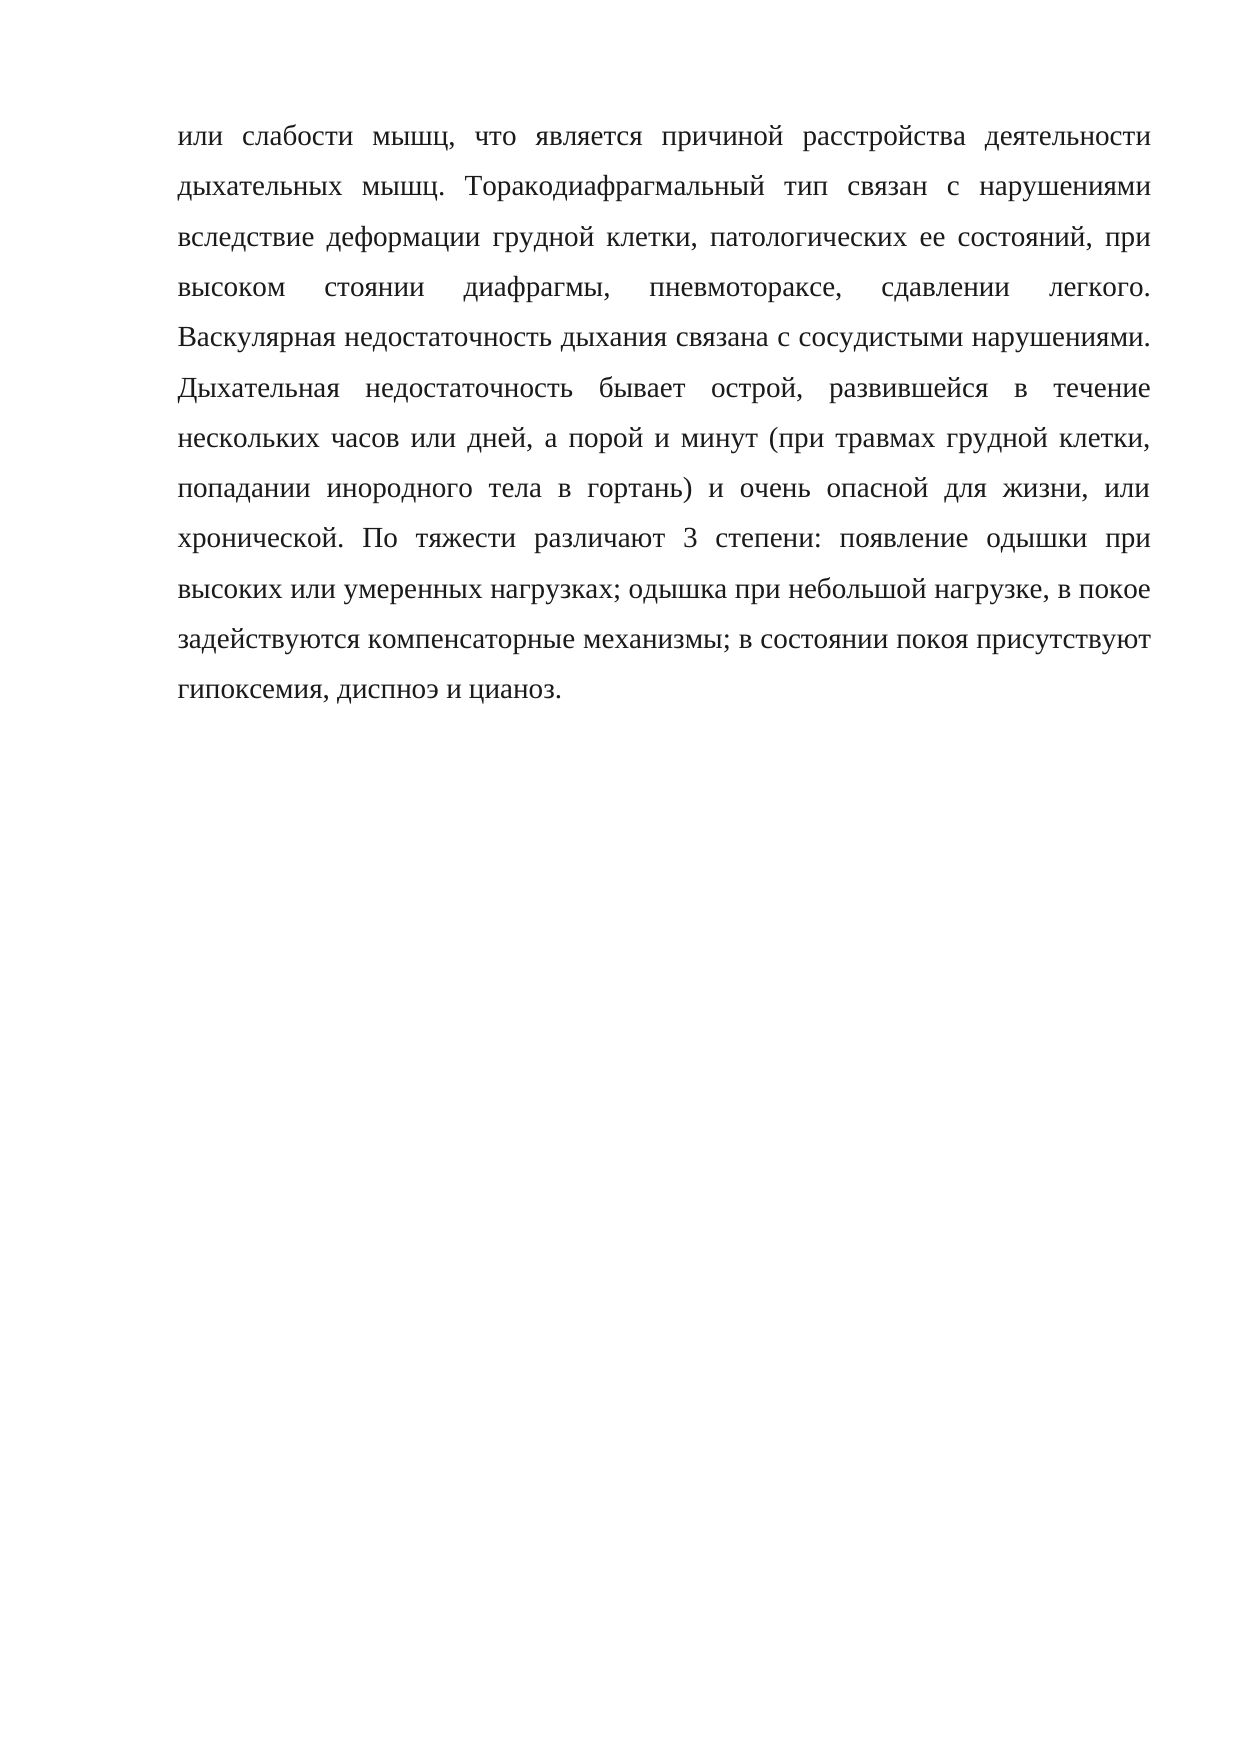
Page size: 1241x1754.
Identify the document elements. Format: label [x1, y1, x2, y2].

text [177, 118, 1152, 705]
